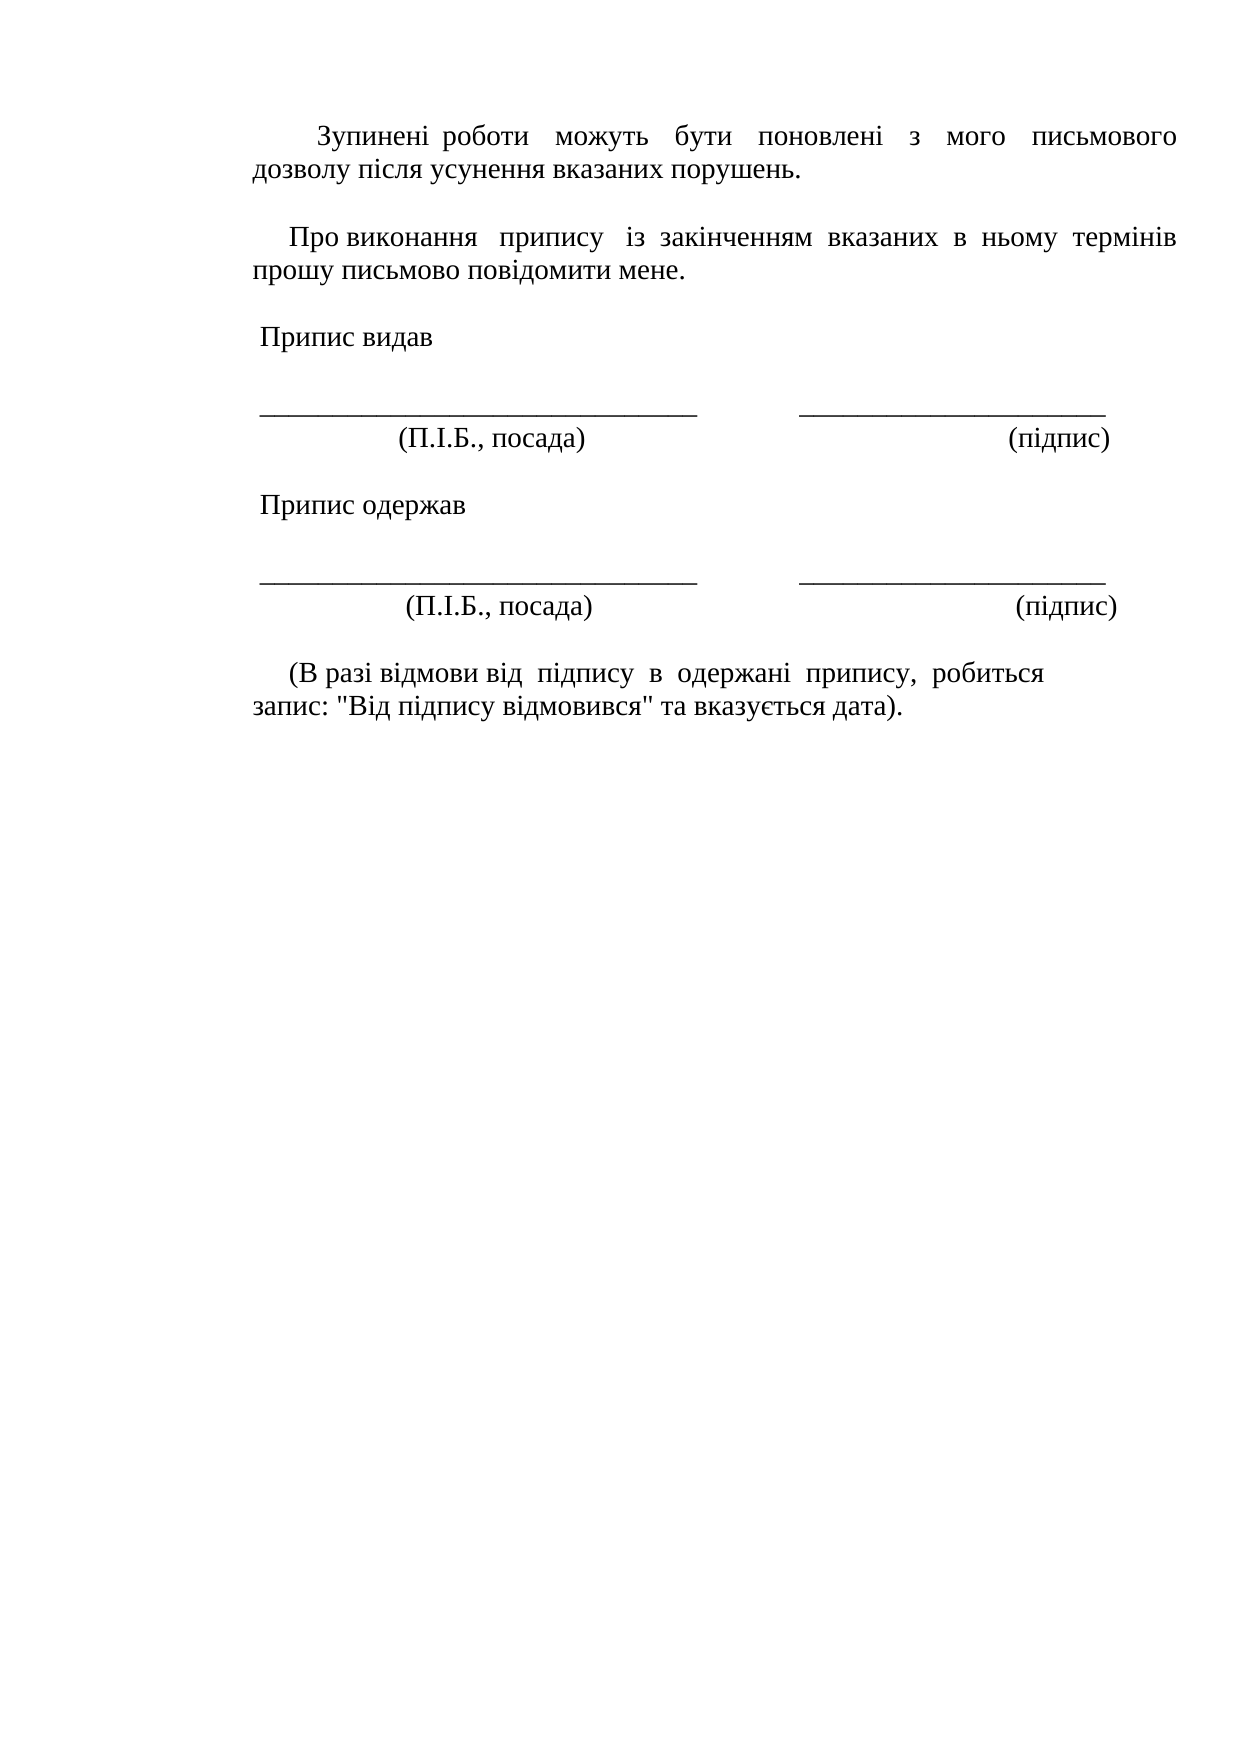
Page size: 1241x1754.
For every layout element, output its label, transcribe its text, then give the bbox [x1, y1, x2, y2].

text (П.І.Б., посада) (підпис) [252, 588, 1178, 621]
text Припис видав [252, 319, 1178, 353]
text Припис одержав [252, 487, 1178, 521]
text Про виконання припису із закінченням вказаних в ньому термінів прошу письмово повідомити мене. [252, 219, 1178, 286]
text Зупинені роботи можуть бути поновлені з мого письмового дозволу після усунення вказаних порушень. [252, 118, 1178, 185]
text ______________________________ _____________________ [252, 386, 1178, 420]
text запис: "Від підпису відмовився" та вказується дата). [252, 688, 1178, 722]
text ______________________________ _____________________ [252, 554, 1178, 588]
text (В разі відмови від підпису в одержані припису, робиться [252, 655, 1178, 688]
text (П.І.Б., посада) (підпис) [252, 420, 1178, 453]
